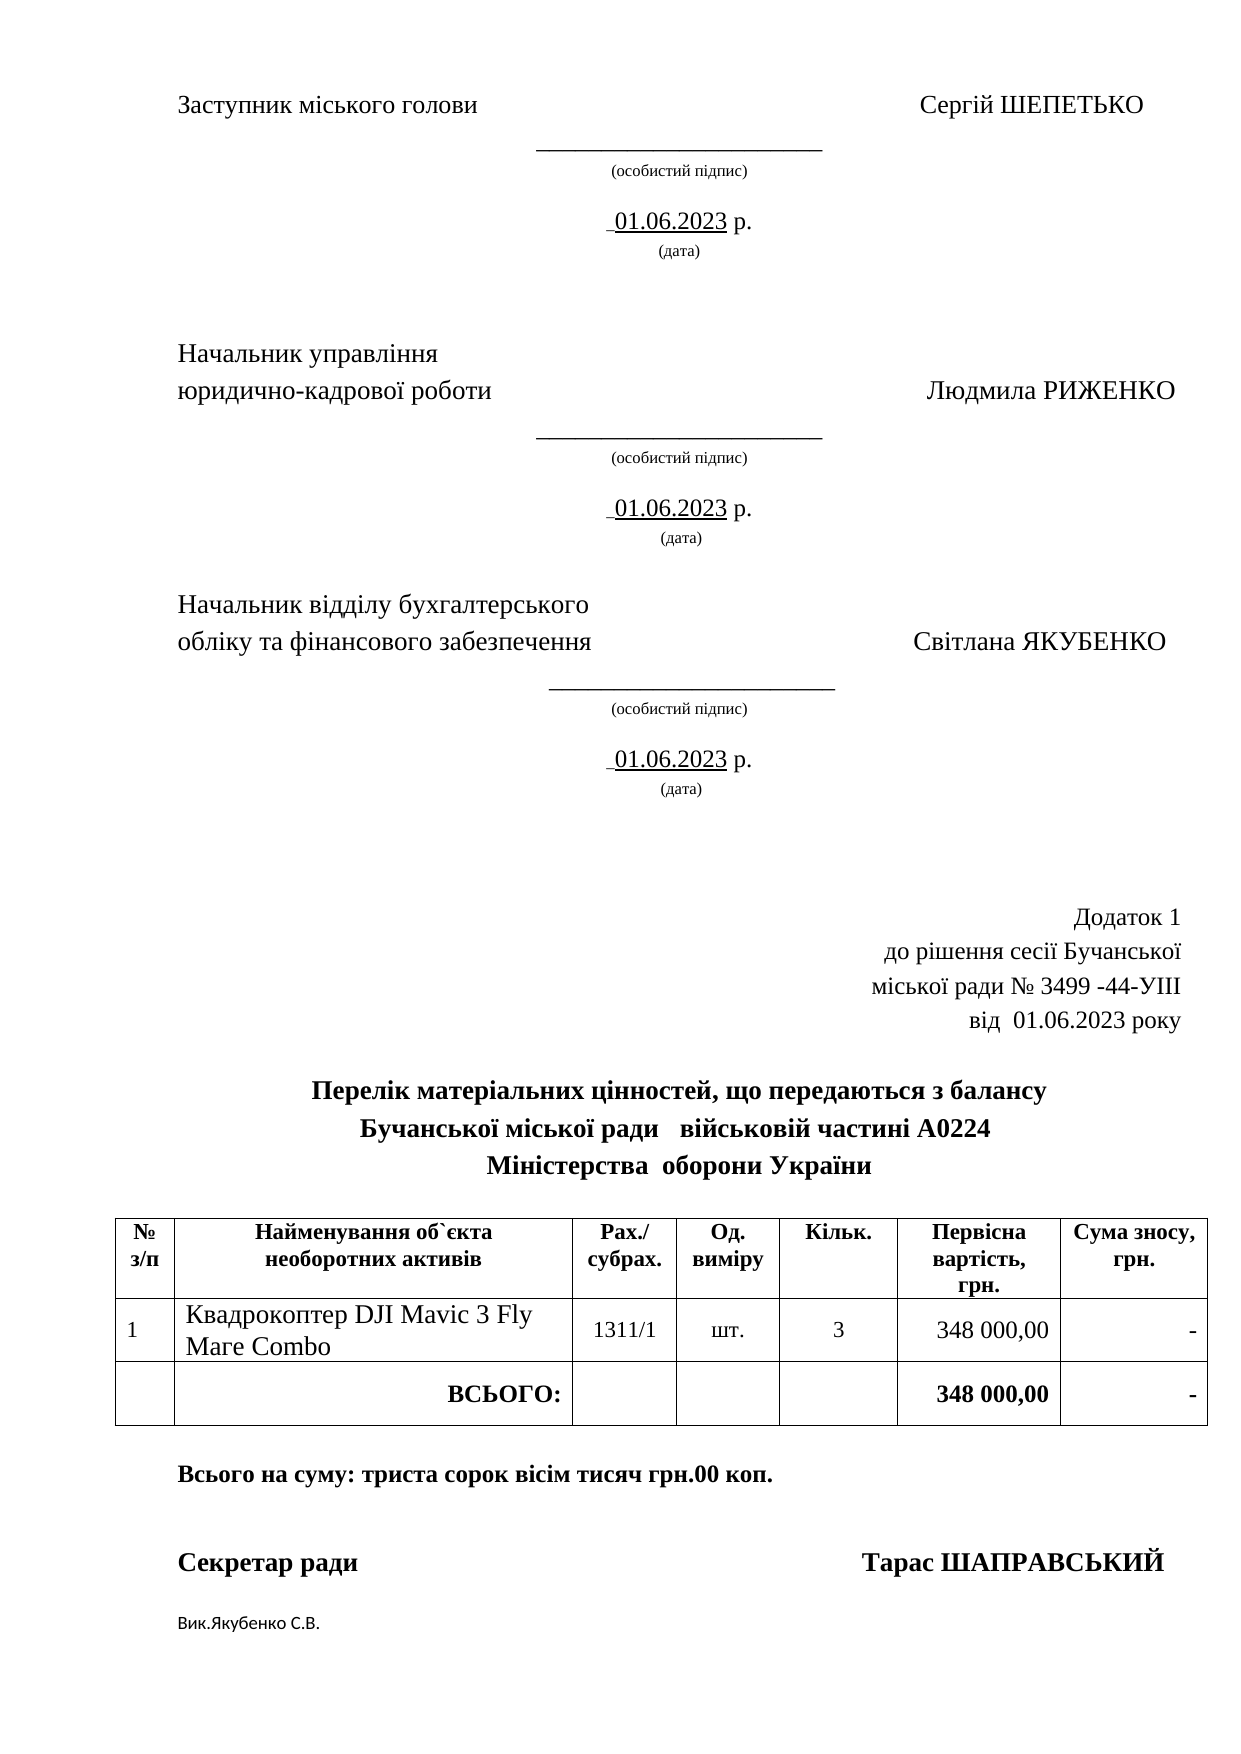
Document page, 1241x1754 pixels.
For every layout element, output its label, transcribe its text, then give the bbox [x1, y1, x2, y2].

text Начальник відділу бухгалтерського [177, 588, 1181, 619]
text юридично-кадрової роботи Людмила РИЖЕНКО [177, 374, 1181, 405]
table_cell [780, 1362, 897, 1425]
table_header № з/п [116, 1219, 174, 1297]
table_header Од. виміру [677, 1219, 779, 1297]
text Секретар ради Тарас ШАПРАВСЬКИЙ [177, 1546, 1181, 1577]
table_header Рах./ субрах. [573, 1219, 676, 1297]
table_cell 1311/1 [573, 1299, 676, 1361]
table_cell [677, 1362, 779, 1425]
text Перелік матеріальних цінностей, що передаються з балансу [177, 1074, 1181, 1106]
text (дата) [177, 241, 1181, 260]
text міської ради № 3499 -44-УІІІ [177, 971, 1181, 1000]
table_cell 1 [116, 1299, 174, 1361]
table_cell 348 000,00 [898, 1299, 1060, 1361]
text (дата) [177, 528, 1181, 547]
table_header Найменування об`єкта необоротних активів [175, 1219, 572, 1297]
table_cell шт. [677, 1299, 779, 1361]
text (особистий підпис) [177, 447, 1181, 467]
text Всього на суму: триста сорок вісім тисяч грн.00 коп. [177, 1459, 1181, 1488]
table_header Кільк. [780, 1219, 897, 1297]
table_header Первісна вартість, грн. [898, 1219, 1060, 1297]
text Заступник міського голови Сергій ШЕПЕТЬКО [177, 89, 1181, 119]
table_cell - [1061, 1362, 1207, 1425]
text (дата) [177, 779, 1181, 798]
text Додаток 1 [177, 902, 1181, 931]
text обліку та фінансового забезпечення Світлана ЯКУБЕНКО [177, 625, 1181, 656]
text (особистий підпис) [177, 161, 1181, 180]
text Міністерства оборони України [177, 1149, 1181, 1180]
table_cell 348 000,00 [898, 1362, 1060, 1425]
table_cell ВСЬОГО: [175, 1362, 572, 1425]
text до рішення сесії Бучанської [177, 936, 1181, 965]
text (особистий підпис) [177, 698, 1181, 718]
table_cell - [1061, 1299, 1207, 1361]
table_cell 3 [780, 1299, 897, 1361]
text Бучанської міської ради військовій частині А0224 [177, 1112, 1181, 1143]
table_cell Квадрокоптер DJI Mavic 3 Fly Маге Combo [175, 1299, 572, 1361]
text ______________________ [177, 124, 1181, 154]
text ______________________ [177, 412, 1181, 442]
table_cell [116, 1362, 174, 1425]
table_header Сума зносу, грн. [1061, 1219, 1207, 1297]
text від 01.06.2023 року [177, 1005, 1181, 1034]
text Начальник управління [177, 337, 1181, 368]
text ______________________ [177, 663, 1181, 693]
text _01.06.2023 р. [177, 744, 1181, 773]
text Вик.Якубенко С.В. [177, 1611, 1181, 1634]
table_cell [573, 1362, 676, 1425]
text _01.06.2023 р. [177, 493, 1181, 522]
text _01.06.2023 р. [177, 206, 1181, 235]
